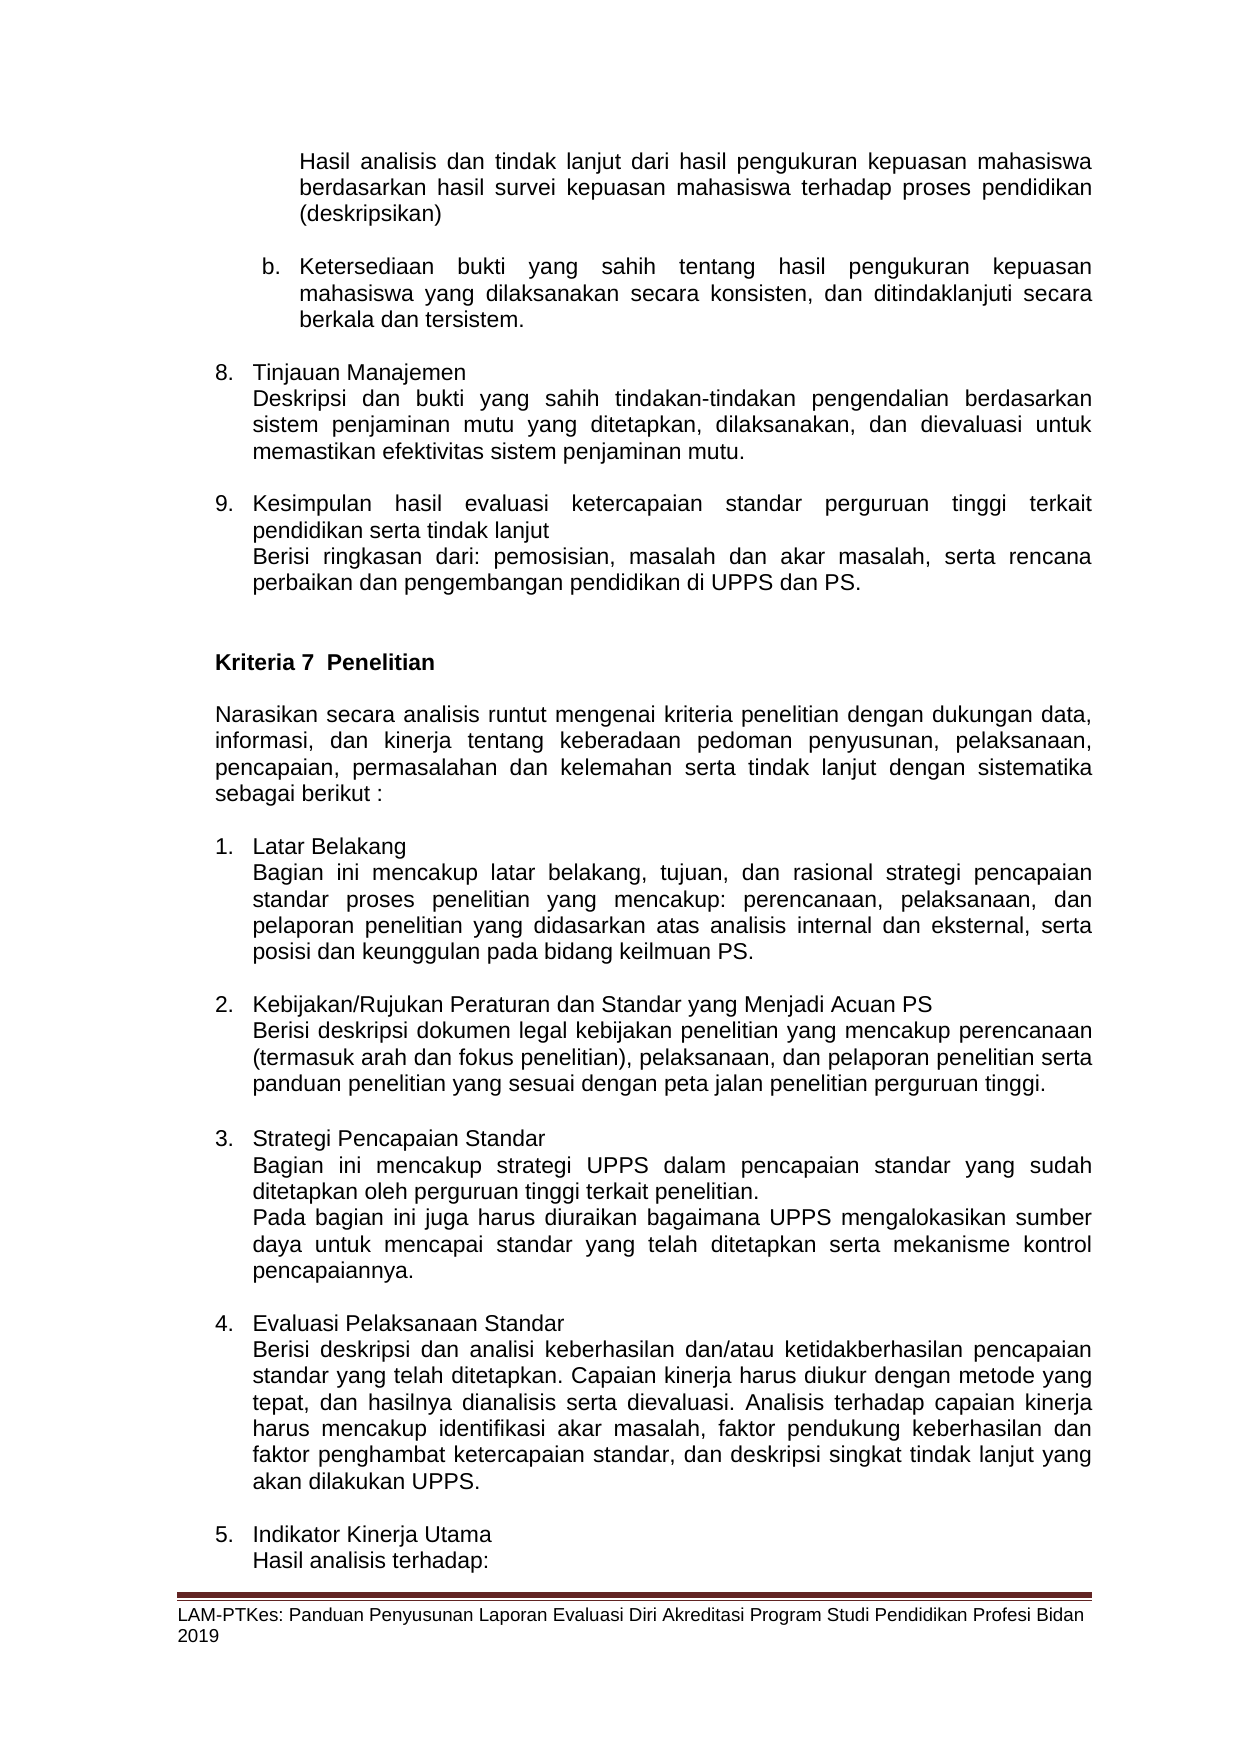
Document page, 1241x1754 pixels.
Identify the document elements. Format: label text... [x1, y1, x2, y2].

list Kesimpulan hasil evaluasi ketercapaian standar perguruan tinggi terkait pendidikan serta tindak lanjut [215, 490, 1092, 543]
text Narasikan secara analisis runtut mengenai kriteria penelitian dengan dukungan data, informasi, dan kinerja tentang keberadaan pedoman penyusunan, pelaksanaan, pencapaian, permasalahan dan kelemahan serta tindak lanjut dengan sistematika sebagai berikut : [215, 701, 1092, 807]
list Kebijakan/Rujukan Peraturan dan Standar yang Menjadi Acuan PS [215, 991, 1092, 1017]
list Ketersediaan bukti yang sahih tentang hasil pengukuran kepuasan mahasiswa yang dilaksanakan secara konsisten, dan ditindaklanjuti secara berkala dan tersistem. [262, 253, 1092, 332]
subtitle Kriteria 7 Penelitian [215, 648, 1092, 675]
text Bagian ini mencakup latar belakang, tujuan, dan rasional strategi pencapaian standar proses penelitian yang mencakup: perencanaan, pelaksanaan, dan pelaporan penelitian yang didasarkan atas analisis internal dan eksternal, serta posisi dan keunggulan pada bidang keilmuan PS. [252, 859, 1092, 965]
list Evaluasi Pelaksanaan Standar [215, 1310, 1092, 1336]
text Berisi deskripsi dokumen legal kebijakan penelitian yang mencakup perencanaan (termasuk arah dan fokus penelitian), pelaksanaan, dan pelaporan penelitian serta panduan penelitian yang sesuai dengan peta jalan penelitian perguruan tinggi. [252, 1017, 1092, 1096]
list Indikator Kinerja Utama [215, 1521, 1092, 1547]
list Strategi Pencapaian Standar [215, 1125, 1092, 1152]
list Hasil analisis dan tindak lanjut dari hasil pengukuran kepuasan mahasiswa berdasarkan hasil survei kepuasan mahasiswa terhadap proses pendidikan (deskripsikan) [299, 148, 1092, 227]
list Latar Belakang [215, 833, 1092, 859]
text Berisi ringkasan dari: pemosisian, masalah dan akar masalah, serta rencana perbaikan dan pengembangan pendidikan di UPPS dan PS. [252, 543, 1092, 596]
text Berisi deskripsi dan analisi keberhasilan dan/atau ketidakberhasilan pencapaian standar yang telah ditetapkan. Capaian kinerja harus diukur dengan metode yang tepat, dan hasilnya dianalisis serta dievaluasi. Analisis terhadap capaian kinerja harus mencakup identifikasi akar masalah, faktor pendukung keberhasilan dan faktor penghambat ketercapaian standar, dan deskripsi singkat tindak lanjut yang akan dilakukan UPPS. [252, 1336, 1092, 1494]
text Hasil analisis terhadap: [252, 1547, 1092, 1573]
text Pada bagian ini juga harus diuraikan bagaimana UPPS mengalokasikan sumber daya untuk mencapai standar yang telah ditetapkan serta mekanisme kontrol pencapaiannya. [252, 1204, 1092, 1283]
text Bagian ini mencakup strategi UPPS dalam pencapaian standar yang sudah ditetapkan oleh perguruan tinggi terkait penelitian. [252, 1152, 1092, 1204]
list Tinjauan Manajemen [215, 358, 1092, 385]
text Deskripsi dan bukti yang sahih tindakan-tindakan pengendalian berdasarkan sistem penjaminan mutu yang ditetapkan, dilaksanakan, dan dievaluasi untuk memastikan efektivitas sistem penjaminan mutu. [252, 385, 1092, 464]
